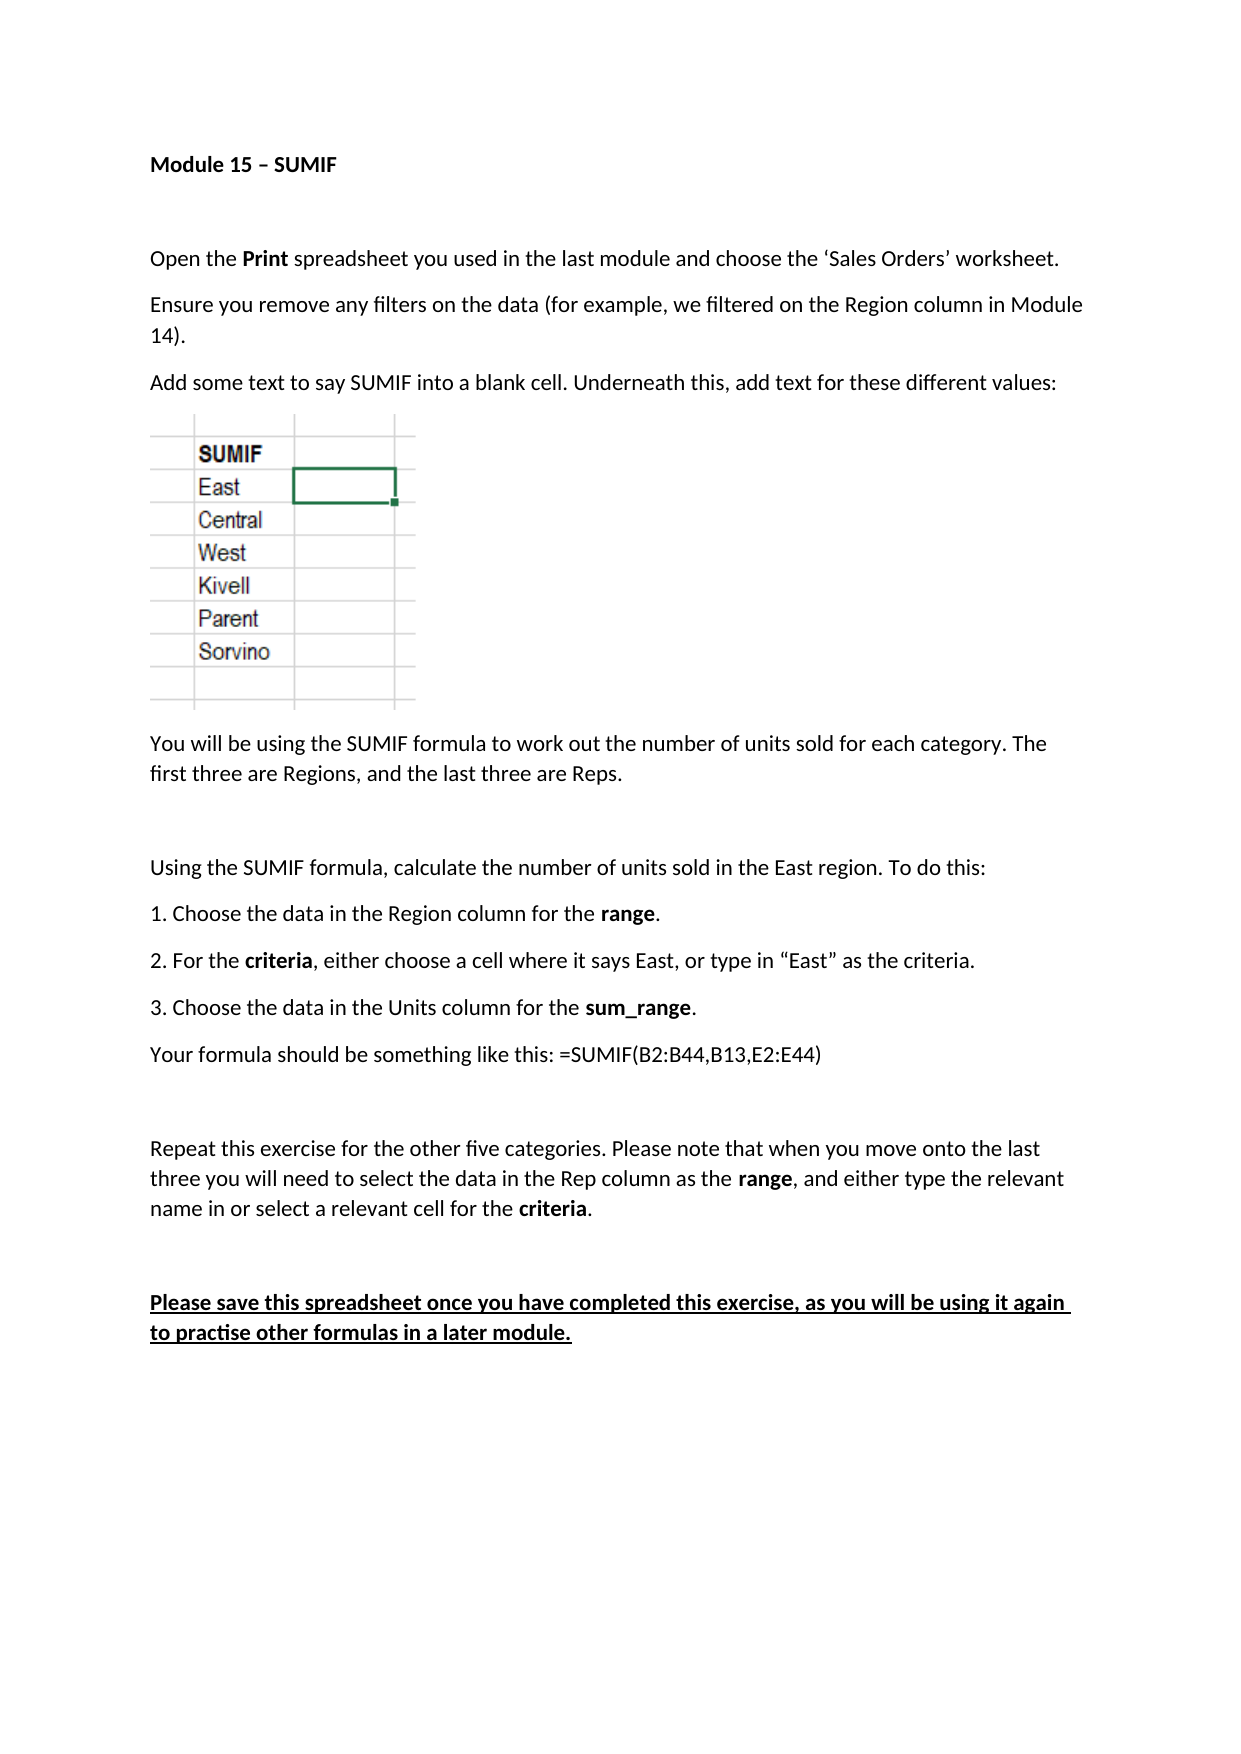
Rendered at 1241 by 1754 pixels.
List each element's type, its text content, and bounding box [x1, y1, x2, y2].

text Repeat this exercise for the other five categories. Please note that when you move onto the last three you will need to select the data in the Rep column as the range, and either type the relevant name in or select a relevant cell for the criteria. [150, 1134, 1090, 1222]
picture [150, 414, 416, 710]
text Add some text to say SUMIF into a blank cell. Underneath this, add text for these different values: [150, 368, 1090, 396]
text Your formula should be something like this: =SUMIF(B2:B44,B13,E2:E44) [150, 1040, 1090, 1068]
text Please save this spreadsheet once you have completed this exercise, as you will be using it again to practise other formulas in a later module. [150, 1288, 1090, 1346]
text Module 15 – SUMIF [150, 150, 1090, 178]
text Using the SUMIF formula, calculate the number of units sold in the East region. To do this: [150, 853, 1090, 881]
text Ensure you remove any filters on the data (for example, we filtered on the Region column in Module 14). [150, 291, 1090, 349]
text 3. Choose the data in the Units column for the sum_range. [150, 993, 1090, 1021]
text You will be using the SUMIF formula to work out the number of units sold for each category. The first three are Regions, and the last three are Reps. [150, 729, 1090, 787]
text 2. For the criteria, either choose a cell where it says East, or type in “East” as the criteria. [150, 946, 1090, 974]
text Open the Print spreadsheet you used in the last module and choose the ‘Sales Orders’ worksheet. [150, 244, 1090, 272]
text 1. Choose the data in the Region column for the range. [150, 899, 1090, 928]
